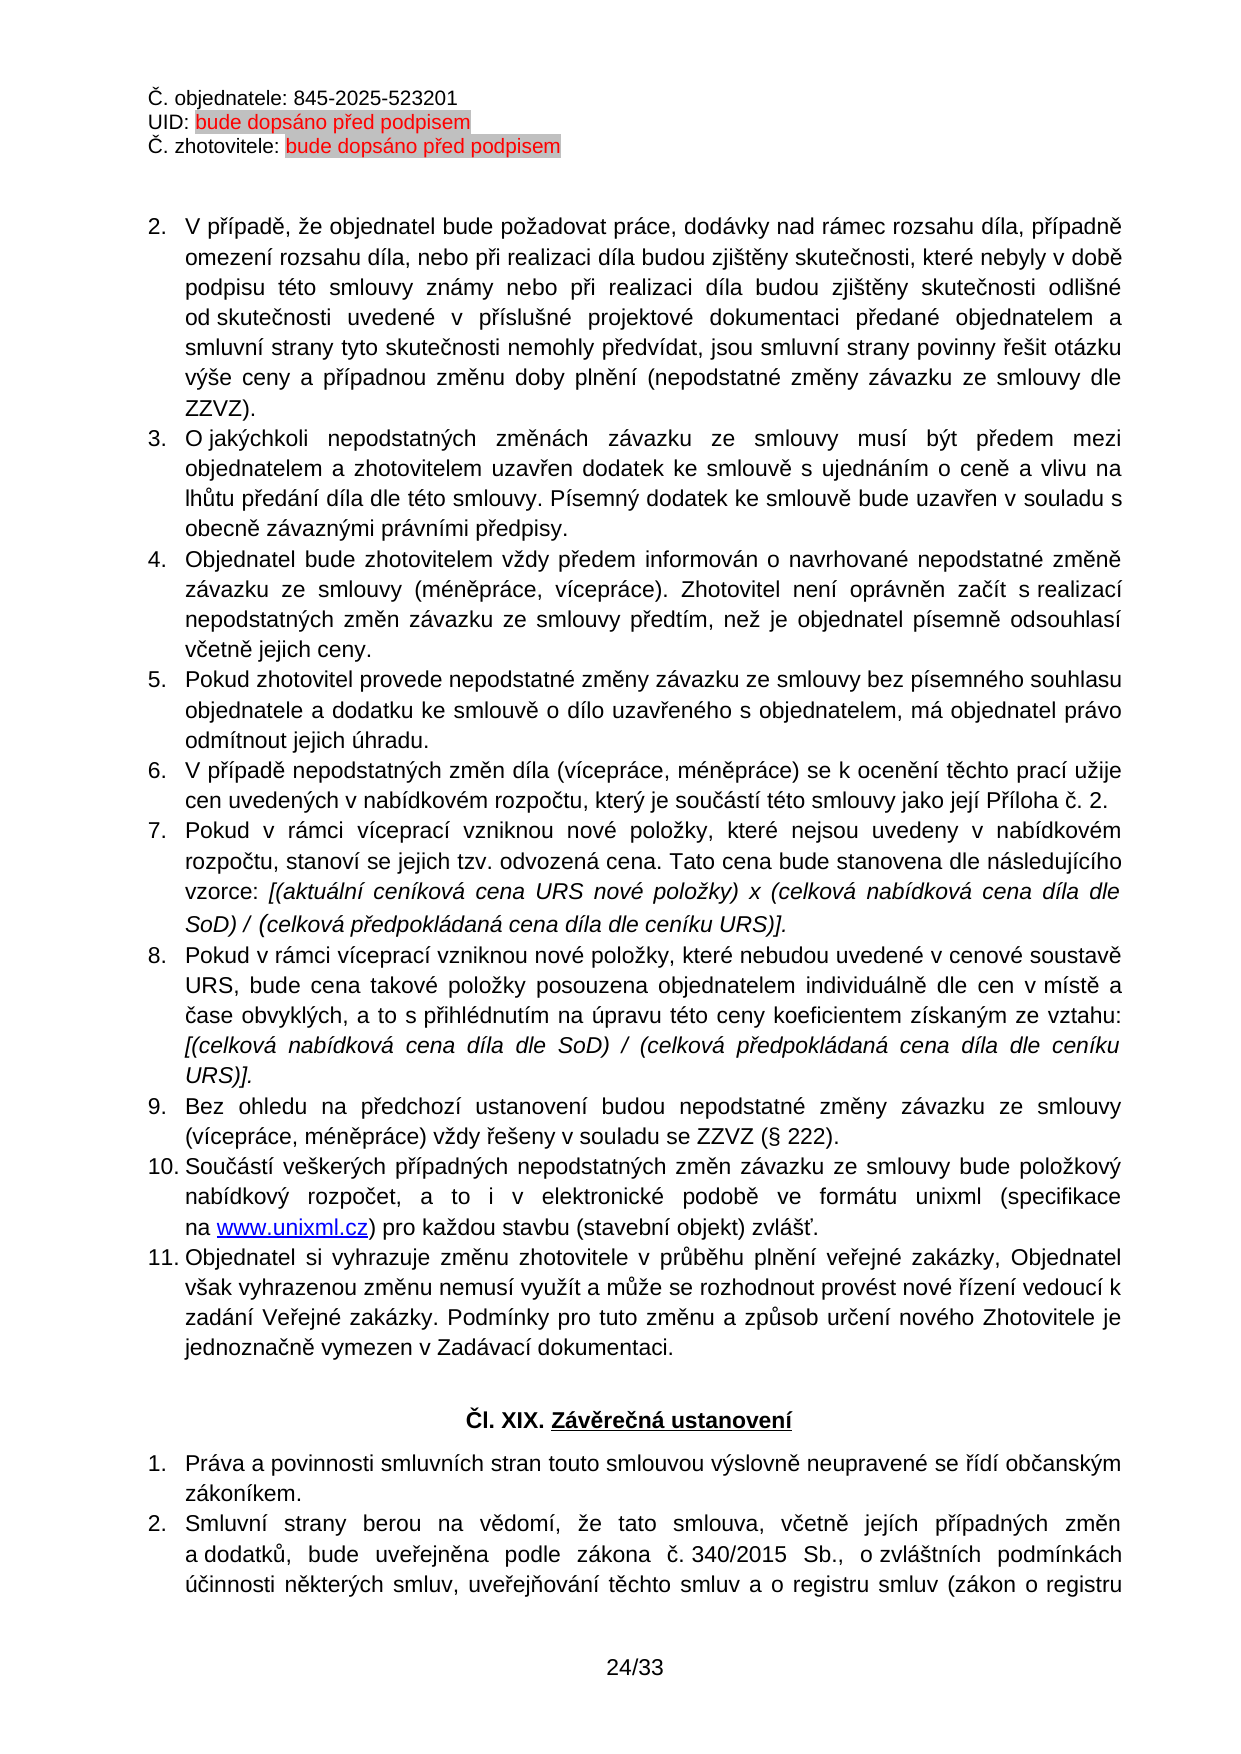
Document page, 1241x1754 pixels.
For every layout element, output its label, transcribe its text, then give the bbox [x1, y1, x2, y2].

list Práva a povinnosti smluvních stran touto smlouvou výslovně neupravené se řídí občanským zákoníkem. [148, 1450, 1122, 1506]
list Objednatel bude zhotovitelem vždy předem informován o navrhované nepodstatné změně závazku ze smlouvy (méněpráce, vícepráce). Zhotovitel není oprávněn začít s realizací nepodstatných změn závazku ze smlouvy předtím, než je objednatel písemně odsouhlasí včetně jejich ceny. [148, 546, 1122, 663]
list Bez ohledu na předchozí ustanovení budou nepodstatné změny závazku ze smlouvy (vícepráce, méněpráce) vždy řešeny v souladu se ZZVZ (§ 222). [148, 1093, 1122, 1149]
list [148, 1510, 1122, 1597]
list Pokud zhotovitel provede nepodstatné změny závazku ze smlouvy bez písemného souhlasu objednatele a dodatku ke smlouvě o dílo uzavřeného s objednatelem, má objednatel právo odmítnout jejich úhradu. [148, 666, 1122, 753]
list V případě nepodstatných změn díla (vícepráce, méněpráce) se k ocenění těchto prací užije cen uvedených v nabídkovém rozpočtu, který je součástí této smlouvy jako její Příloha č. 2. [148, 757, 1122, 814]
list V případě, že objednatel bude požadovat práce, dodávky nad rámec rozsahu díla, případně omezení rozsahu díla, nebo při realizaci díla budou zjištěny skutečnosti, které nebyly v době podpisu této smlouvy známy nebo při realizaci díla budou zjištěny skutečnosti odlišné od skutečnosti uvedené v příslušné projektové dokumentaci předané objednatelem a smluvní strany tyto skutečnosti nemohly předvídat, jsou smluvní strany povinny řešit otázku výše ceny a případnou změnu doby plnění (nepodstatné změny závazku ze smlouvy dle ZZVZ). [148, 213, 1122, 421]
list Pokud v rámci víceprací vzniknou nové položky, které nejsou uvedeny v nabídkovém rozpočtu, stanoví se jejich tzv. odvozená cena. Tato cena bude stanovena dle následujícího vzorce: [(aktuální ceníková cena URS nové položky) x (celková nabídková cena díla dle SoD) / (celková předpokládaná cena díla dle ceníku URS)]. [148, 817, 1122, 937]
list Pokud v rámci víceprací vzniknou nové položky, které nebudou uvedené v cenové soustavě URS, bude cena takové položky posouzena objednatelem individuálně dle cen v místě a čase obvyklých, a to s přihlédnutím na úpravu této ceny koeficientem získaným ze vztahu: [(celková nabídková cena díla dle SoD) / (celková předpokládaná cena díla dle ceníku URS)]. [148, 942, 1122, 1089]
list O jakýchkoli nepodstatných změnách závazku ze smlouvy musí být předem mezi objednatelem a zhotovitelem uzavřen dodatek ke smlouvě s ujednáním o ceně a vlivu na lhůtu předání díla dle této smlouvy. Písemný dodatek ke smlouvě bude uzavřen v souladu s obecně závaznými právními předpisy. [148, 425, 1122, 542]
list Objednatel si vyhrazuje změnu zhotovitele v průběhu plnění veřejné zakázky, Objednatel však vyhrazenou změnu nemusí využít a může se rozhodnout provést nové řízení vedoucí k zadání Veřejné zakázky. Podmínky pro tuto změnu a způsob určení nového Zhotovitele je jednoznačně vymezen v Zadávací dokumentaci. [148, 1244, 1122, 1361]
list Součástí veškerých případných nepodstatných změn závazku ze smlouvy bude položkový nabídkový rozpočet, a to i v elektronické podobě ve formátu unixml (specifikace na www.unixml.cz) pro každou stavbu (stavební objekt) zvlášť. [148, 1153, 1122, 1240]
text Závěrečná ustanovení [148, 1407, 1122, 1433]
